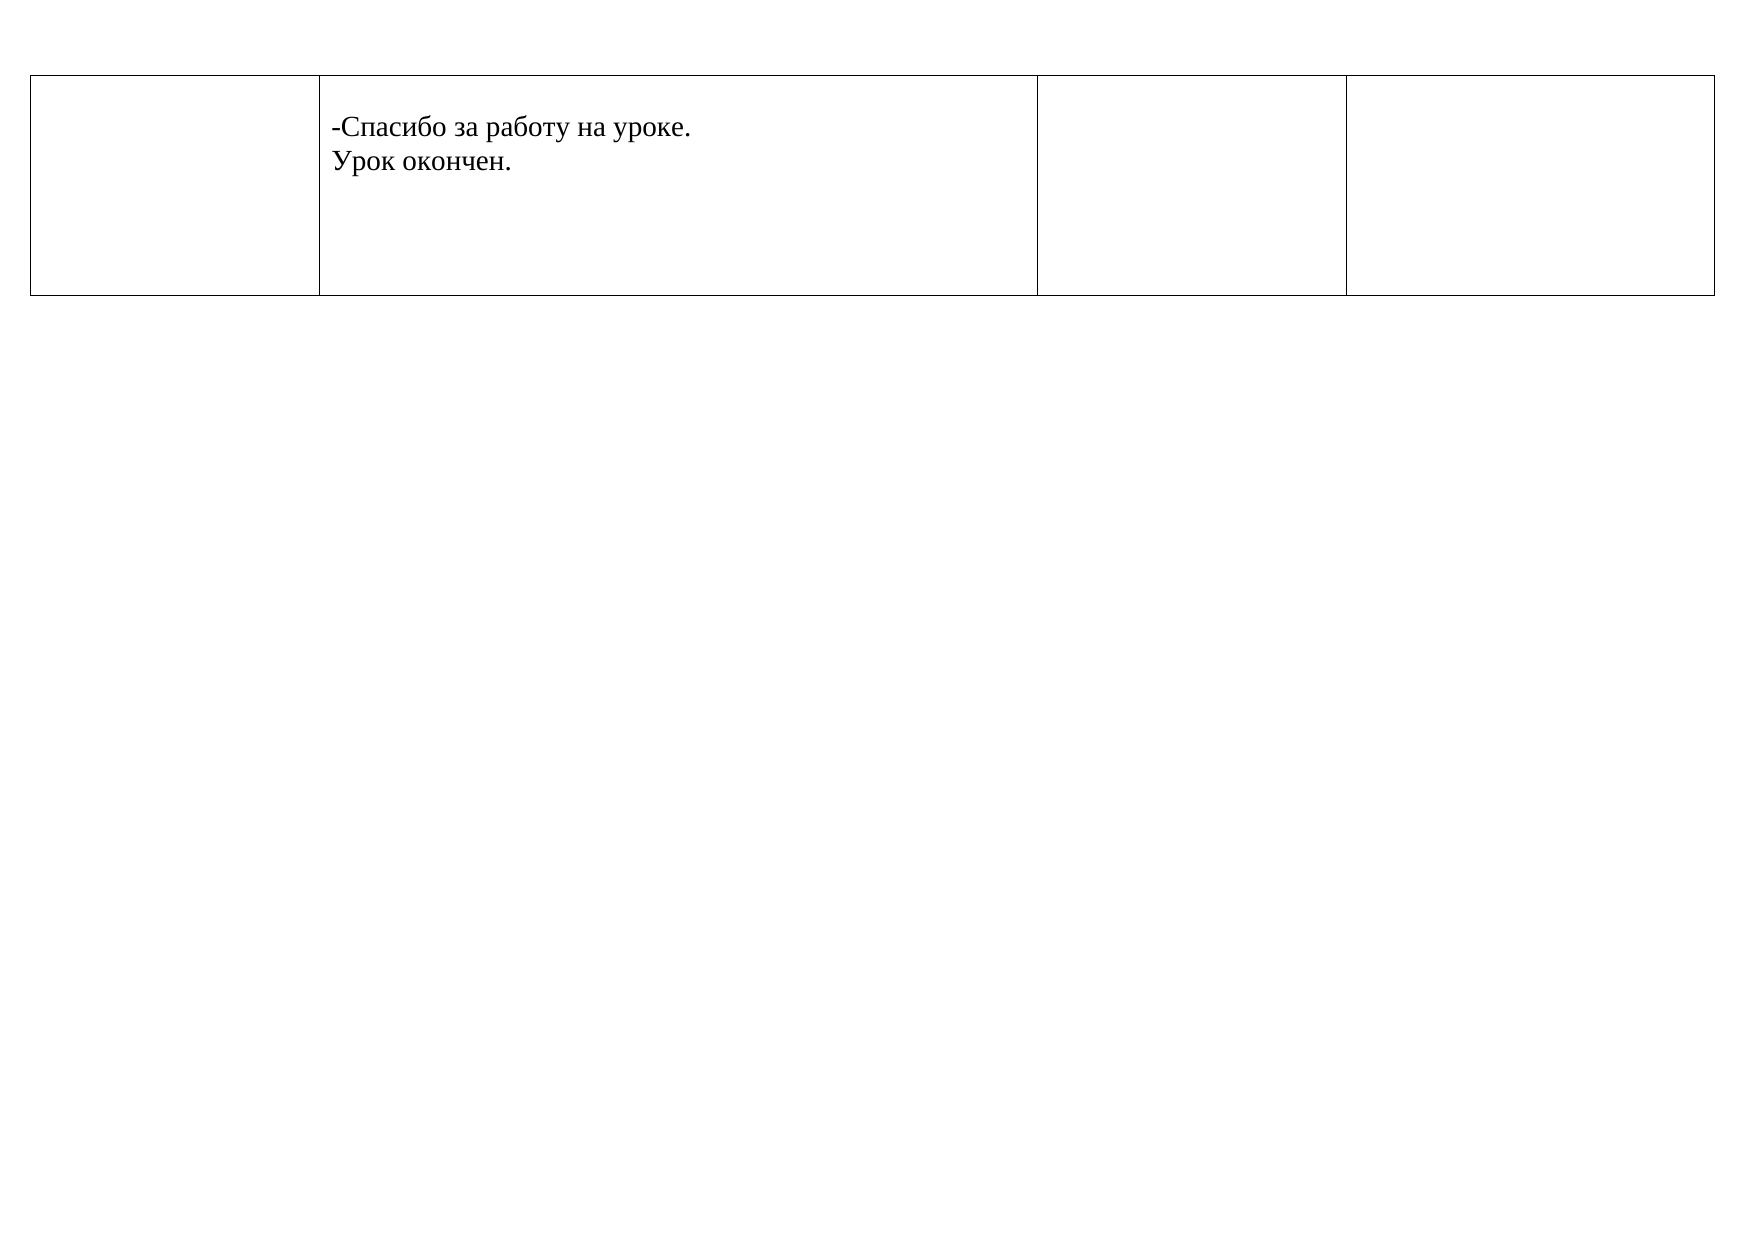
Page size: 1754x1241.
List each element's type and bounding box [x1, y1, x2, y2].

table_cell [1038, 76, 1346, 295]
table_cell [31, 76, 319, 295]
table_cell [320, 76, 1037, 295]
table_cell [1347, 76, 1714, 295]
